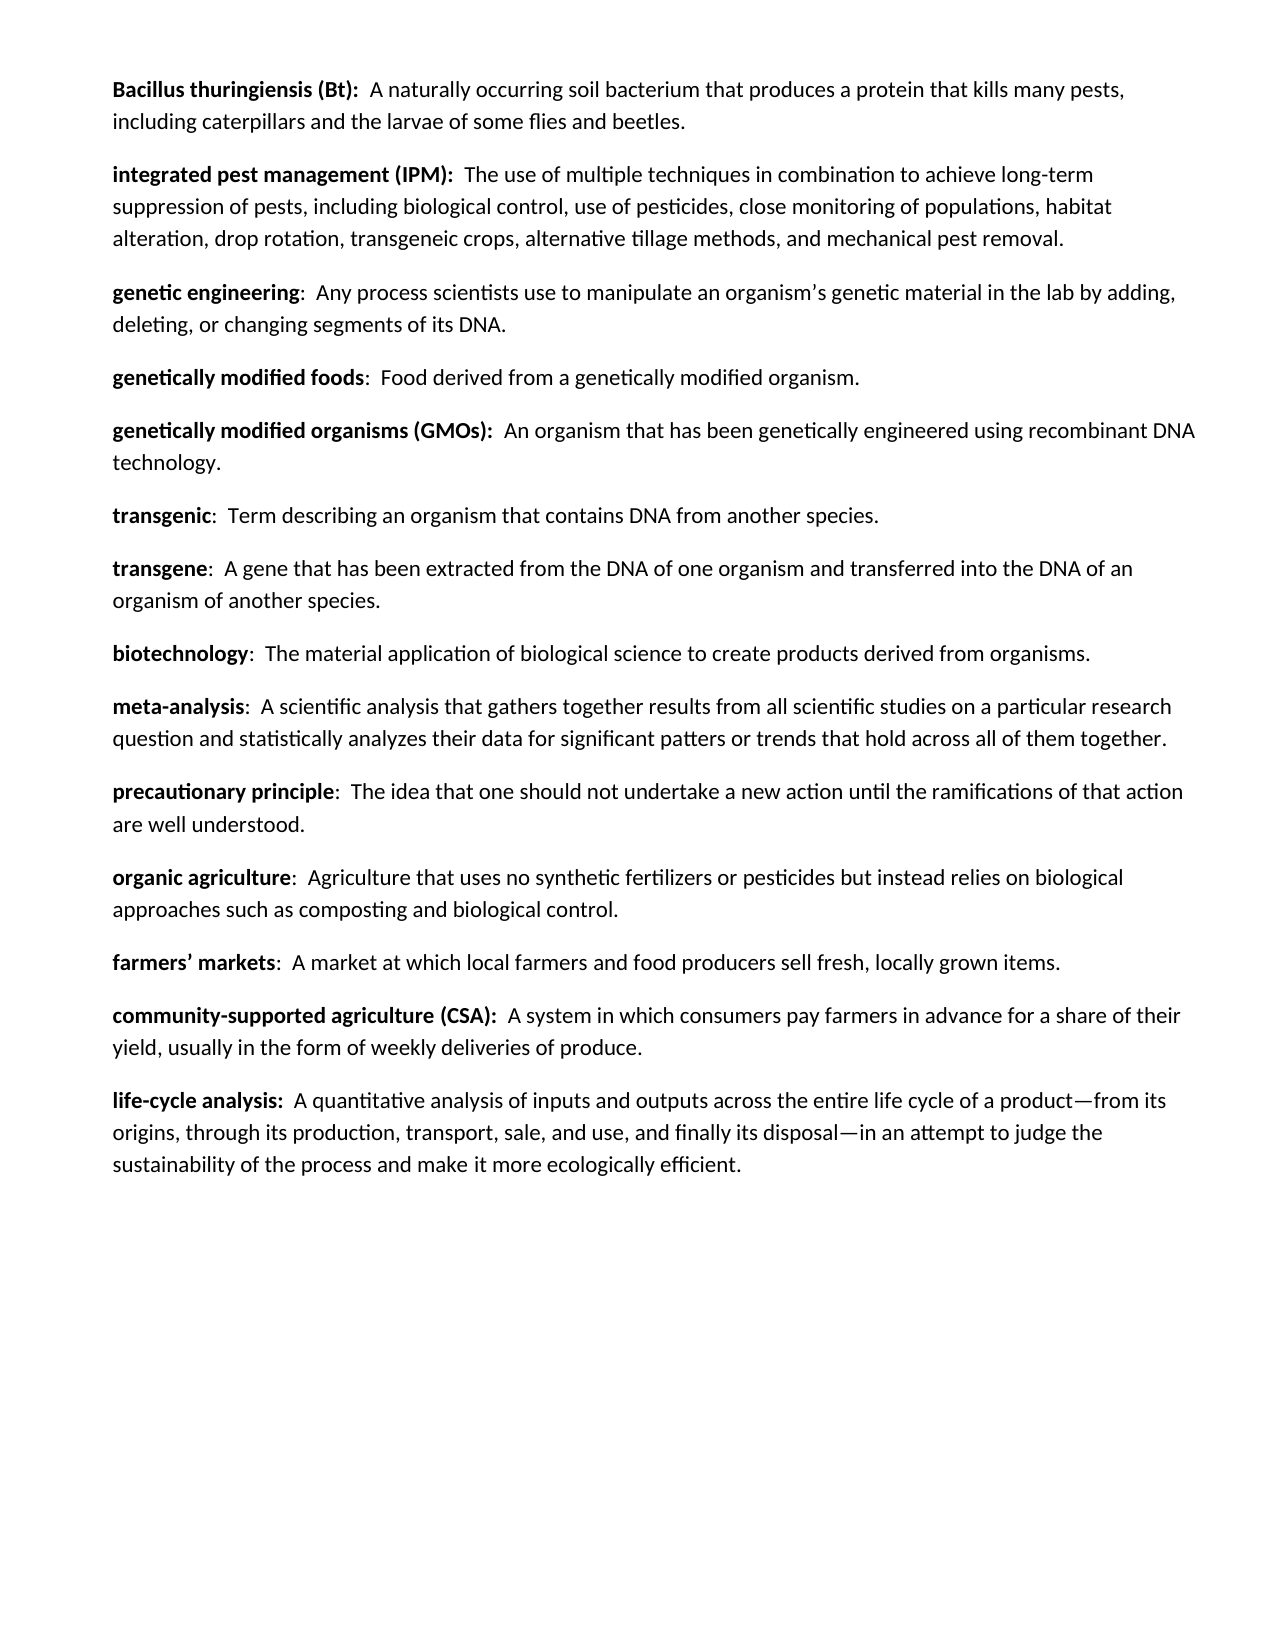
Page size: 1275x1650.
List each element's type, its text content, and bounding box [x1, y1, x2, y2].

text meta-analysis: A scientific analysis that gathers together results from all scientific studies on a particular research question and statistically analyzes their data for significant patters or trends that hold across all of them together. [112, 692, 1200, 752]
text genetically modified organisms (GMOs): An organism that has been genetically engineered using recombinant DNA technology. [112, 416, 1200, 476]
text life-cycle analysis: A quantitative analysis of inputs and outputs across the entire life cycle of a product—from its origins, through its production, transport, sale, and use, and finally its disposal—in an attempt to judge the sustainability of the process and make it more ecologically efficient. [112, 1086, 1200, 1178]
text organic agriculture: Agriculture that uses no synthetic fertilizers or pesticides but instead relies on biological approaches such as composting and biological control. [112, 863, 1200, 923]
text transgene: A gene that has been extracted from the DNA of one organism and transferred into the DNA of an organism of another species. [112, 554, 1200, 614]
text biotechnology: The material application of biological science to create products derived from organisms. [112, 639, 1200, 667]
text community-supported agriculture (CSA): A system in which consumers pay farmers in advance for a share of their yield, usually in the form of weekly deliveries of produce. [112, 1001, 1200, 1061]
text genetically modified foods: Food derived from a genetically modified organism. [112, 363, 1200, 391]
text Bacillus thuringiensis (Bt): A naturally occurring soil bacterium that produces a protein that kills many pests, including caterpillars and the larvae of some flies and beetles. [112, 75, 1200, 135]
text integrated pest management (IPM): The use of multiple techniques in combination to achieve long-term suppression of pests, including biological control, use of pesticides, close monitoring of populations, habitat alteration, drop rotation, transgeneic crops, alternative tillage methods, and mechanical pest removal. [112, 160, 1200, 253]
text genetic engineering: Any process scientists use to manipulate an organism’s genetic material in the lab by adding, deleting, or changing segments of its DNA. [112, 278, 1200, 338]
text farmers’ markets: A market at which local farmers and food producers sell fresh, locally grown items. [112, 948, 1200, 976]
text precautionary principle: The idea that one should not undertake a new action until the ramifications of that action are well understood. [112, 777, 1200, 838]
text transgenic: Term describing an organism that contains DNA from another species. [112, 501, 1200, 529]
